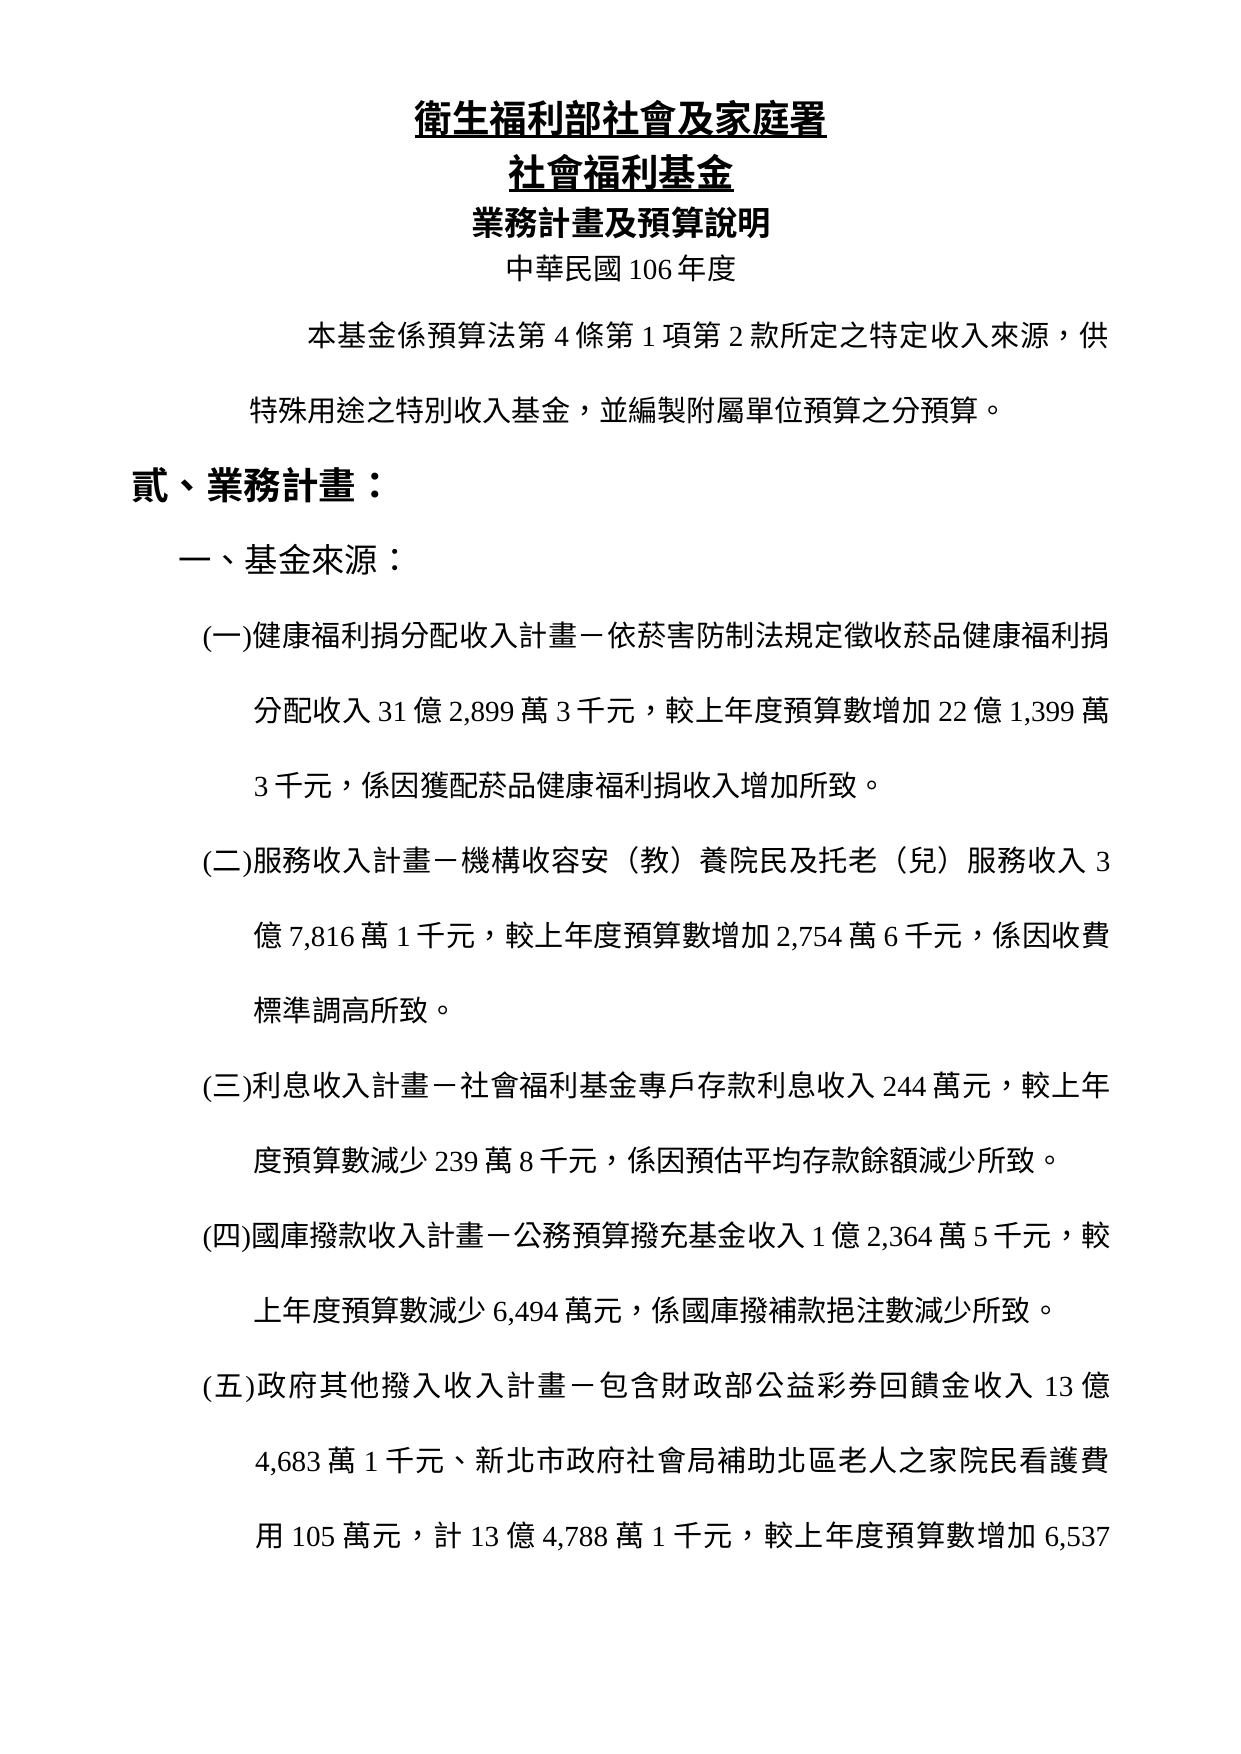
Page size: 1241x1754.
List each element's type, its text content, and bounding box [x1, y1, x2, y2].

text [202, 1346, 1110, 1571]
text 貳、業務計畫： [131, 446, 1110, 521]
text (三)利息收入計畫－社會福利基金專戶存款利息收入244萬元，較上年度預算數減少239萬8千元，係因預估平均存款餘額減少所致。 [202, 1046, 1110, 1196]
text 一、基金來源： [161, 521, 1110, 596]
text 本基金係預算法第4條第1項第2款所定之特定收入來源，供特殊用途之特別收入基金，並編製附屬單位預算之分預算。 [249, 296, 1110, 446]
text (四)國庫撥款收入計畫－公務預算撥充基金收入1億2,364萬5千元，較上年度預算數減少6,494萬元，係國庫撥補款挹注數減少所致。 [202, 1196, 1110, 1346]
text (一)健康福利捐分配收入計畫－依菸害防制法規定徵收菸品健康福利捐分配收入31億2,899萬3千元，較上年度預算數增加22億1,399萬3千元，係因獲配菸品健康福利捐收入增加所致。 [202, 596, 1110, 821]
text (二)服務收入計畫－機構收容安（教）養院民及托老（兒）服務收入3億7,816萬1千元，較上年度預算數增加2,754萬6千元，係因收費標準調高所致。 [202, 821, 1110, 1046]
